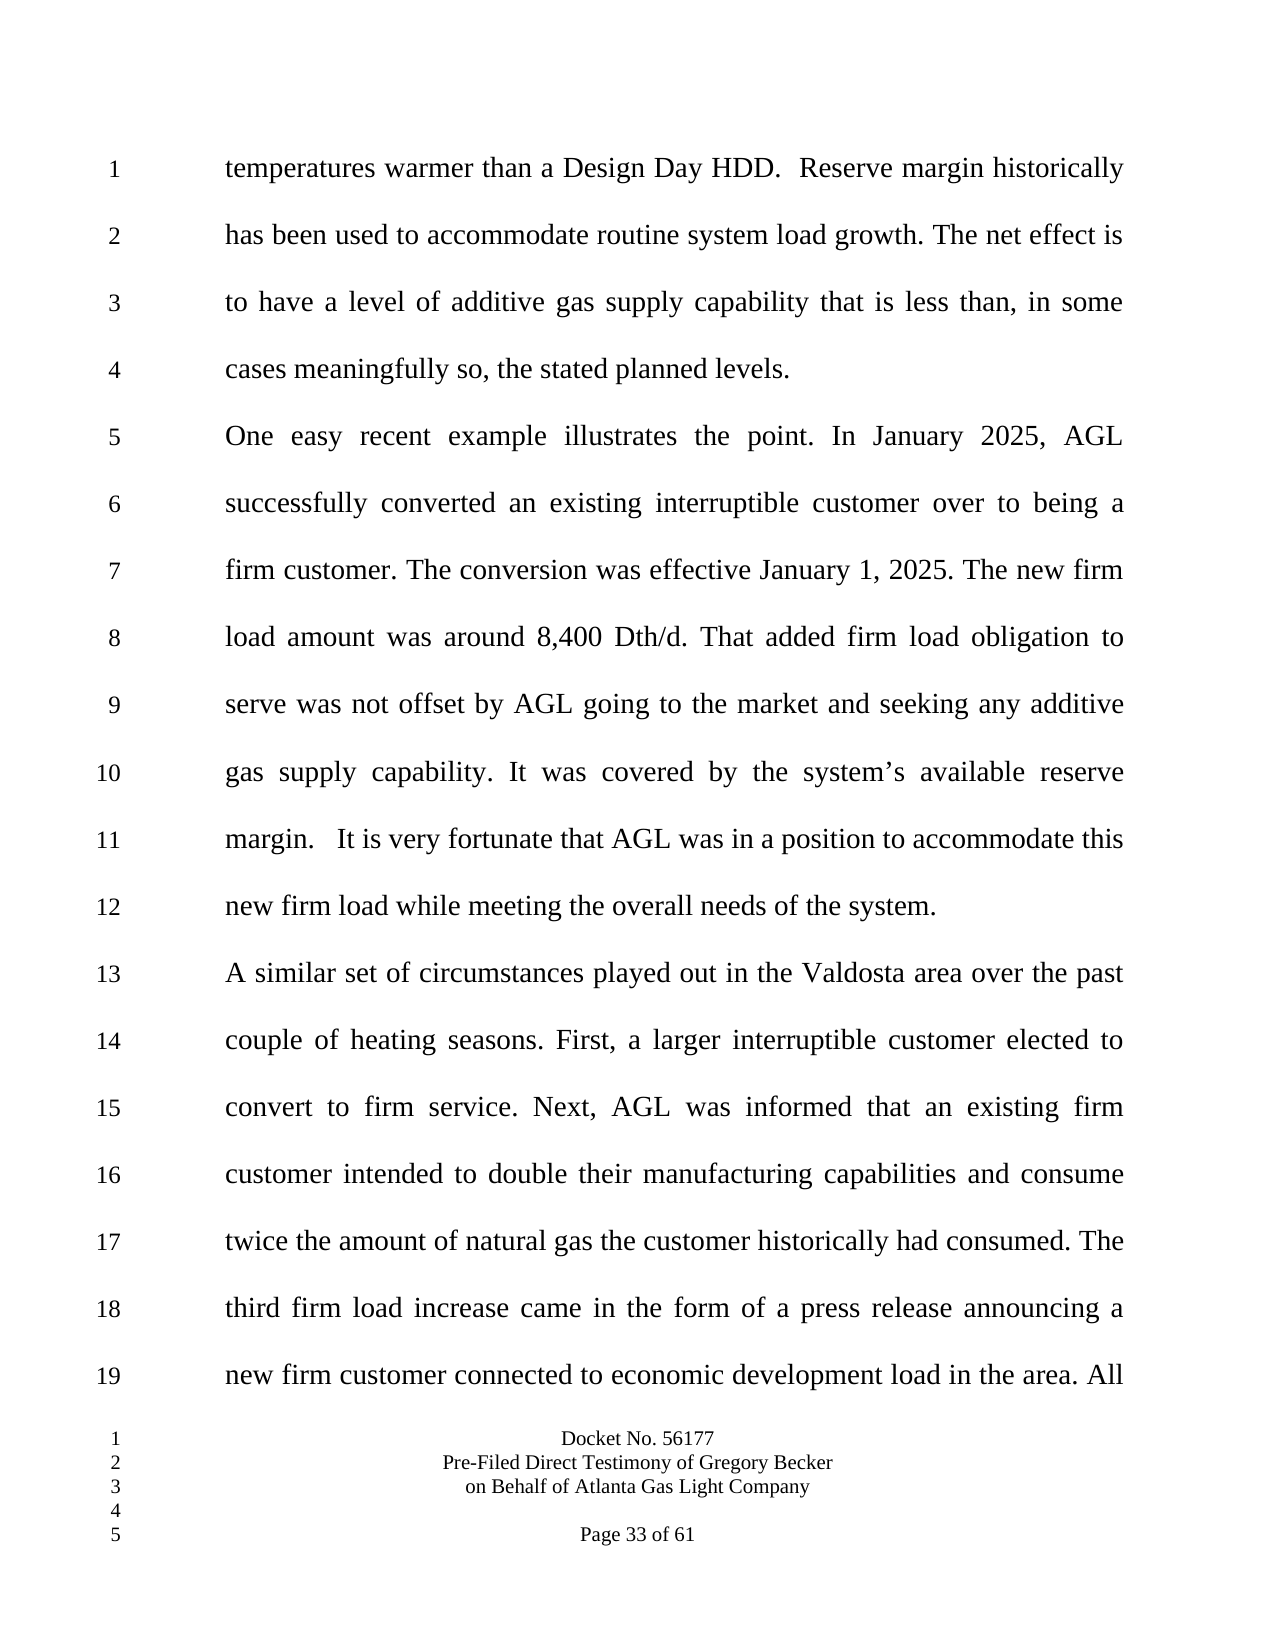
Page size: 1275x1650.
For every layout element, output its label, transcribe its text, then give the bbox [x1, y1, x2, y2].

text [225, 150, 1125, 385]
text One easy recent example illustrates the point. In January 2025, AGL successfully converted an existing interruptible customer over to being a firm customer. The conversion was effective January 1, 2025. The new firm load amount was around 8,400 Dth/d. That added firm load obligation to serve was not offset by AGL going to the market and seeking any additive gas supply capability. It was covered by the system’s available reserve margin. It is very fortunate that AGL was in a position to accommodate this new firm load while meeting the overall needs of the system. [225, 418, 1125, 921]
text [225, 955, 1125, 1391]
